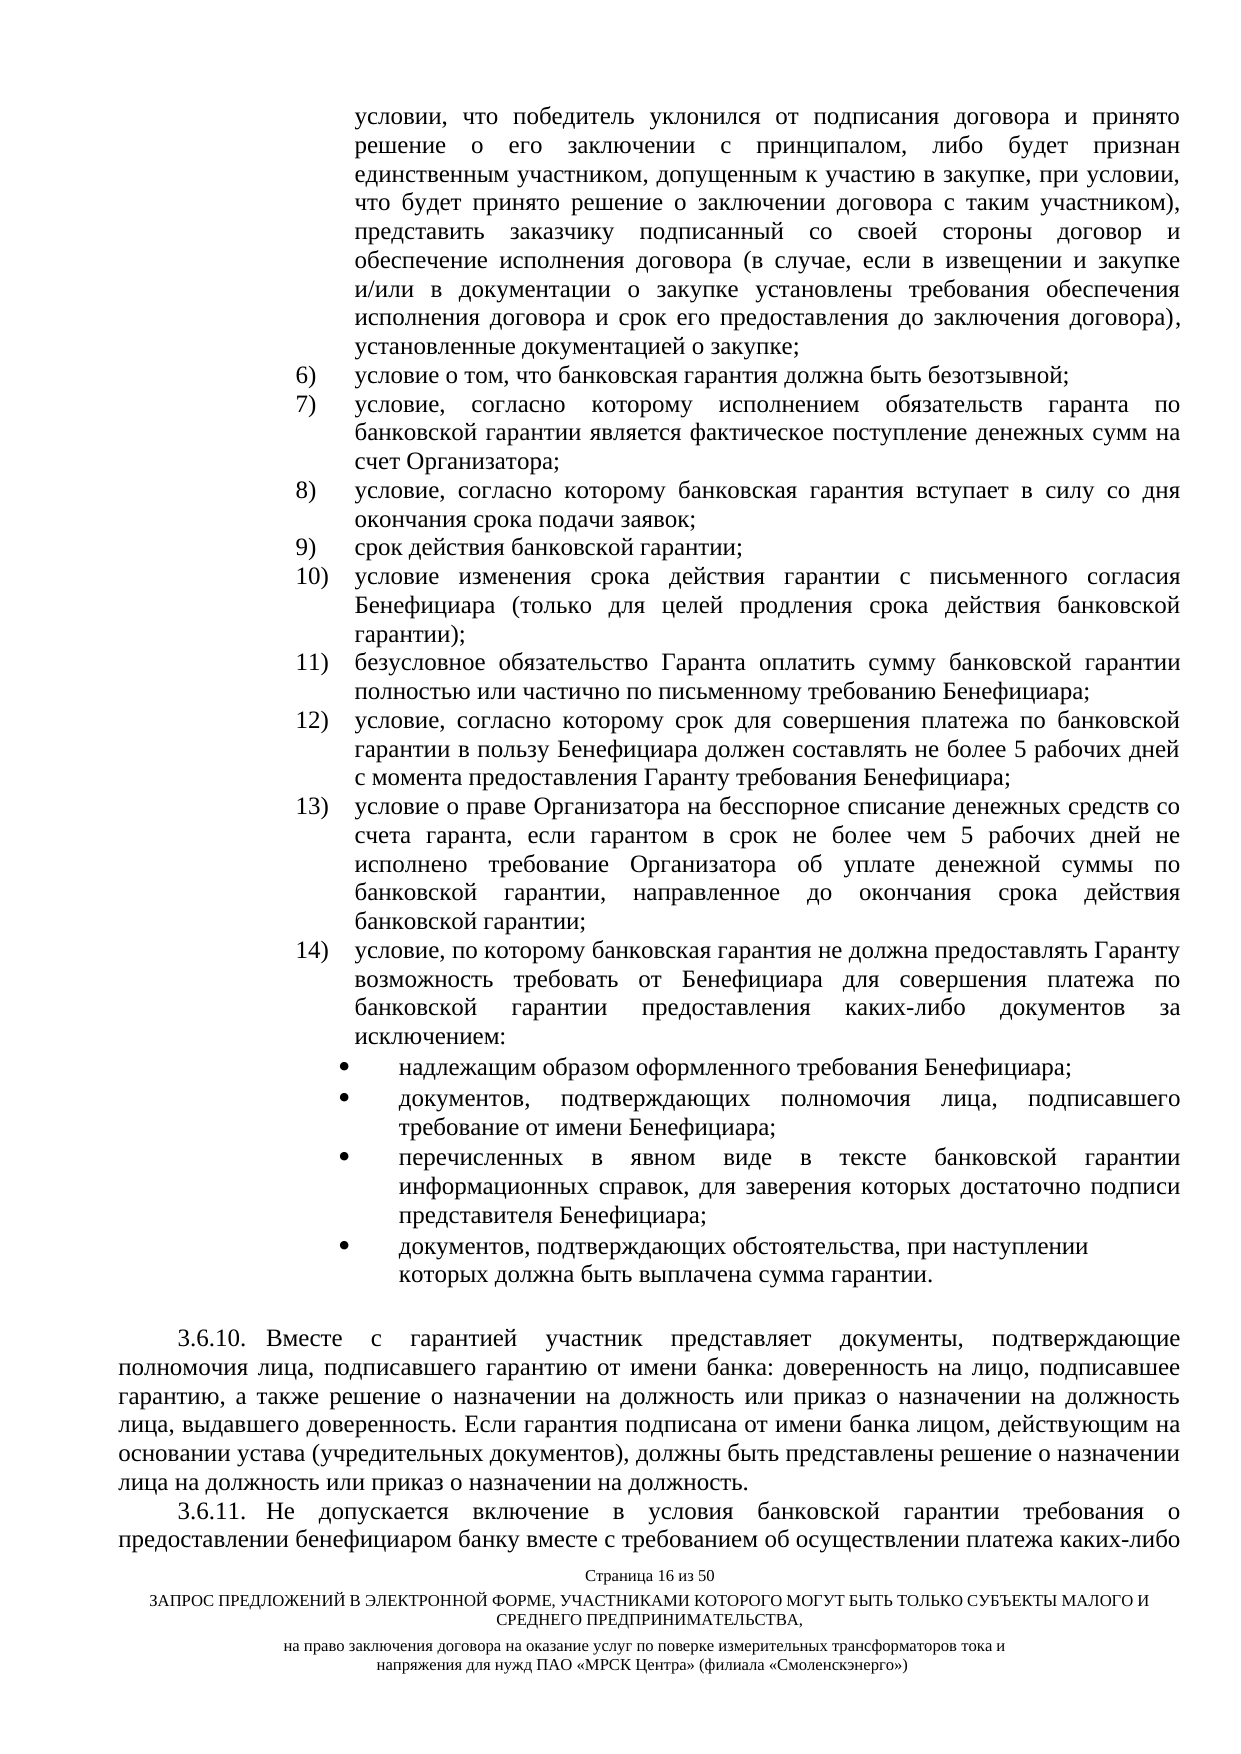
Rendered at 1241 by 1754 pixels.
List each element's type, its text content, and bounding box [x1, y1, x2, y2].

list безусловное обязательство Гаранта оплатить сумму банковской гарантии полностью или частично по письменному требованию Бенефициара; [295, 647, 1181, 705]
list условие, согласно которому срок для совершения платежа по банковской гарантии в пользу Бенефициара должен составлять не более 5 рабочих дней с момента предоставления Гаранту требования Бенефициара; [295, 705, 1181, 791]
list документов, подтверждающих полномочия лица, подписавшего требование от имени Бенефициара; [340, 1083, 1181, 1140]
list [295, 101, 1181, 360]
list условие, по которому банковская гарантия не должна предоставлять Гаранту возможность требовать от Бенефициара для совершения платежа по банковской гарантии предоставления каких-либо документов за исключением: [295, 935, 1181, 1050]
list условие о праве Организатора на бесспорное списание денежных средств со счета гаранта, если гарантом в срок не более чем 5 рабочих дней не исполнено требование Организатора об уплате денежной суммы по банковской гарантии, направленное до окончания срока действия банковской гарантии; [295, 791, 1181, 935]
list условие, согласно которому банковская гарантия вступает в силу со дня окончания срока подачи заявок; [295, 475, 1181, 532]
list перечисленных в явном виде в тексте банковской гарантии информационных справок, для заверения которых достаточно подписи представителя Бенефициара; [340, 1142, 1181, 1229]
list срок действия банковской гарантии; [295, 532, 1181, 561]
list надлежащим образом оформленного требования Бенефициара; [340, 1052, 1181, 1081]
list документов, подтверждающих обстоятельства, при наступлении которых должна быть выплачена сумма гарантии. [340, 1231, 1181, 1288]
list условие о том, что банковская гарантия должна быть безотзывной; [295, 360, 1181, 389]
list условие, согласно которому исполнением обязательств гаранта по банковской гарантии является фактическое поступление денежных сумм на счет Организатора; [295, 389, 1181, 475]
subtitle Вместе с гарантией участник представляет документы, подтверждающие полномочия лица, подписавшего гарантию от имени банка: доверенность на лицо, подписавшее гарантию, а также решение о назначении на должность или приказ о назначении на должность лица, выдавшего доверенность. Если гарантия подписана от имени банка лицом, действующим на основании устава (учредительных документов), должны быть представлены решение о назначении лица на должность или приказ о назначении на должность. [118, 1323, 1181, 1496]
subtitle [118, 1496, 1181, 1553]
list условие изменения срока действия гарантии с письменного согласия Бенефициара (только для целей продления срока действия банковской гарантии); [295, 561, 1181, 647]
